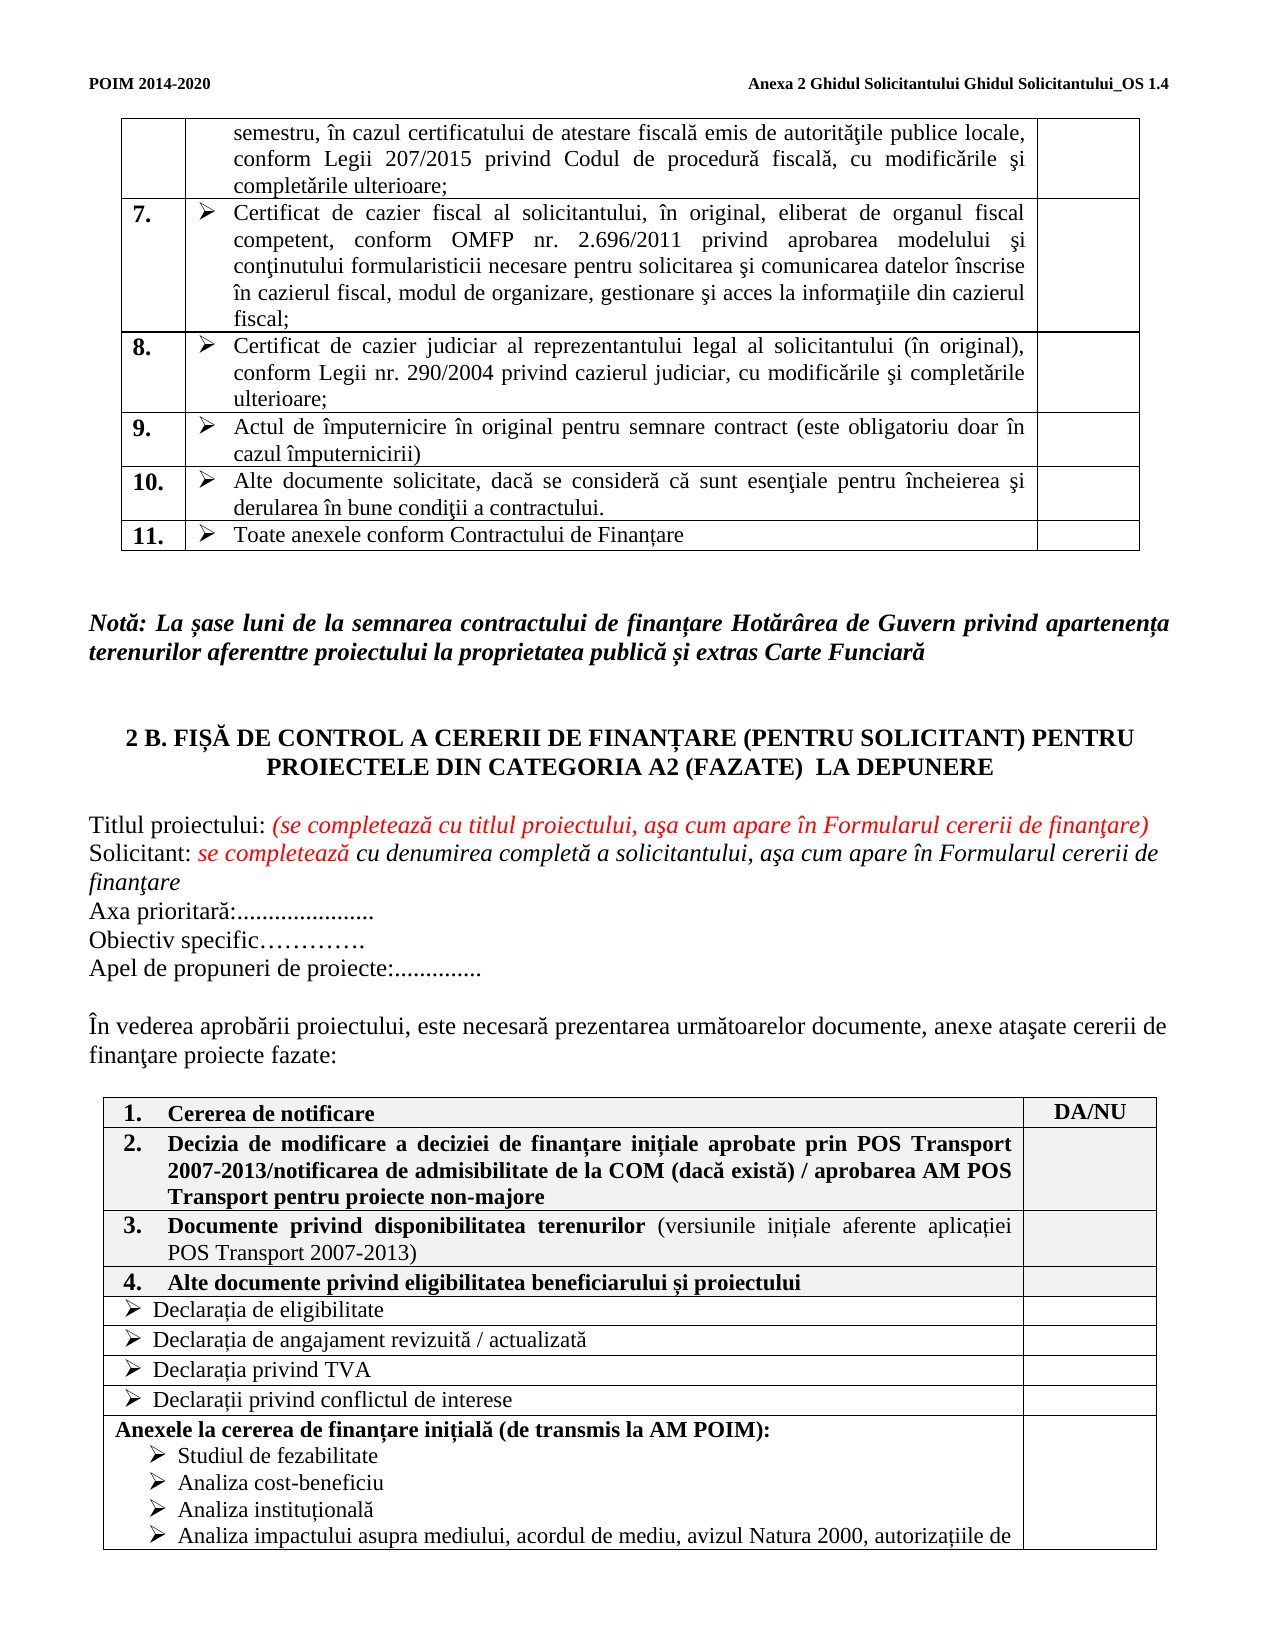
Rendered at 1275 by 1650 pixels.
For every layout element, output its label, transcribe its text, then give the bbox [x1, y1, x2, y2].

text 2 B. FIȘĂ DE CONTROL A CERERII DE FINANȚARE (pentru solicitant) pentru proiectele din categoria A2 (FAZATE) La DEPUNERE [89, 723, 1172, 781]
table_header DA/NU [1024, 1098, 1156, 1127]
table_cell Alte documente privind eligibilitatea beneficiarului și proiectului [104, 1267, 1023, 1296]
table_cell Declarații privind conflictul de interese [104, 1386, 1023, 1415]
text Solicitant: se completează cu denumirea completă a solicitantului, aşa cum apare în Formularul cererii de finanţare [89, 838, 1172, 896]
table_cell Decizia de modificare a deciziei de finanțare inițiale aprobate prin POS Transport 2007-2013/notificarea de admisibilitate de la COM (dacă există) / aprobarea AM POS Transport pentru proiecte non-majore [104, 1128, 1023, 1209]
table_cell [1038, 521, 1139, 550]
table_cell [122, 333, 185, 412]
table_cell [122, 413, 185, 466]
table_cell [122, 199, 185, 331]
table_cell Toate anexele conform Contractului de Finanțare [186, 521, 1037, 550]
table_cell [1024, 1356, 1156, 1385]
table_cell [1024, 1297, 1156, 1325]
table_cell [104, 1416, 1023, 1549]
table_cell [1038, 333, 1139, 412]
table_cell [1024, 1128, 1156, 1209]
table_cell [1024, 1416, 1156, 1549]
table_cell Declarația de angajament revizuită / actualizată [104, 1326, 1023, 1355]
text Titlul proiectului: (se completează cu titlul proiectului, aşa cum apare în Formularul cererii de finanţare) [89, 810, 1172, 838]
table_cell Certificat de cazier judiciar al reprezentantului legal al solicitantului (în original), conform Legii nr. 290/2004 privind cazierul judiciar, cu modificǎrile şi completǎrile ulterioare; [186, 333, 1037, 412]
text Apel de propuneri de proiecte:.............. [89, 953, 1172, 982]
table_cell [1024, 1211, 1156, 1266]
text Obiectiv specific…………. [89, 925, 1172, 953]
table_cell [1038, 199, 1139, 331]
table_header Cererea de notificare [104, 1098, 1023, 1127]
text În vederea aprobării proiectului, este necesară prezentarea următoarelor documente, anexe ataşate cererii de finanţare proiecte fazate: [89, 1011, 1168, 1068]
text Notă: La șase luni de la semnarea contractului de finanțare Hotărârea de Guvern privind apartenența terenurilor aferenttre proiectului la proprietatea publică și extras Carte Funciară [89, 608, 1172, 666]
table_cell [122, 521, 185, 550]
table_cell [122, 119, 185, 198]
table_cell [122, 467, 185, 520]
table_cell [1038, 119, 1139, 198]
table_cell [186, 119, 1037, 198]
table_cell [1038, 413, 1139, 466]
table_cell [1024, 1386, 1156, 1415]
text Axa prioritară:...................... [89, 896, 1172, 925]
table_cell Certificat de cazier fiscal al solicitantului, în original, eliberat de organul fiscal competent, conform OMFP nr. 2.696/2011 privind aprobarea modelului şi conţinutului formularisticii necesare pentru solicitarea şi comunicarea datelor înscrise în cazierul fiscal, modul de organizare, gestionare şi acces la informaţiile din cazierul fiscal; [186, 199, 1037, 331]
table_cell Declarația privind TVA [104, 1356, 1023, 1385]
table_cell [1038, 467, 1139, 520]
table_cell Actul de împuternicire în original pentru semnare contract (este obligatoriu doar în cazul împuternicirii) [186, 413, 1037, 466]
table_cell Documente privind disponibilitatea terenurilor (versiunile inițiale aferente aplicației POS Transport 2007-2013) [104, 1211, 1023, 1266]
table_cell Alte documente solicitate, dacă se consideră că sunt esenţiale pentru încheierea şi derularea în bune condiţii a contractului. [186, 467, 1037, 520]
table_cell [1024, 1326, 1156, 1355]
table_cell [1024, 1267, 1156, 1296]
table_cell Declarația de eligibilitate [104, 1297, 1023, 1325]
